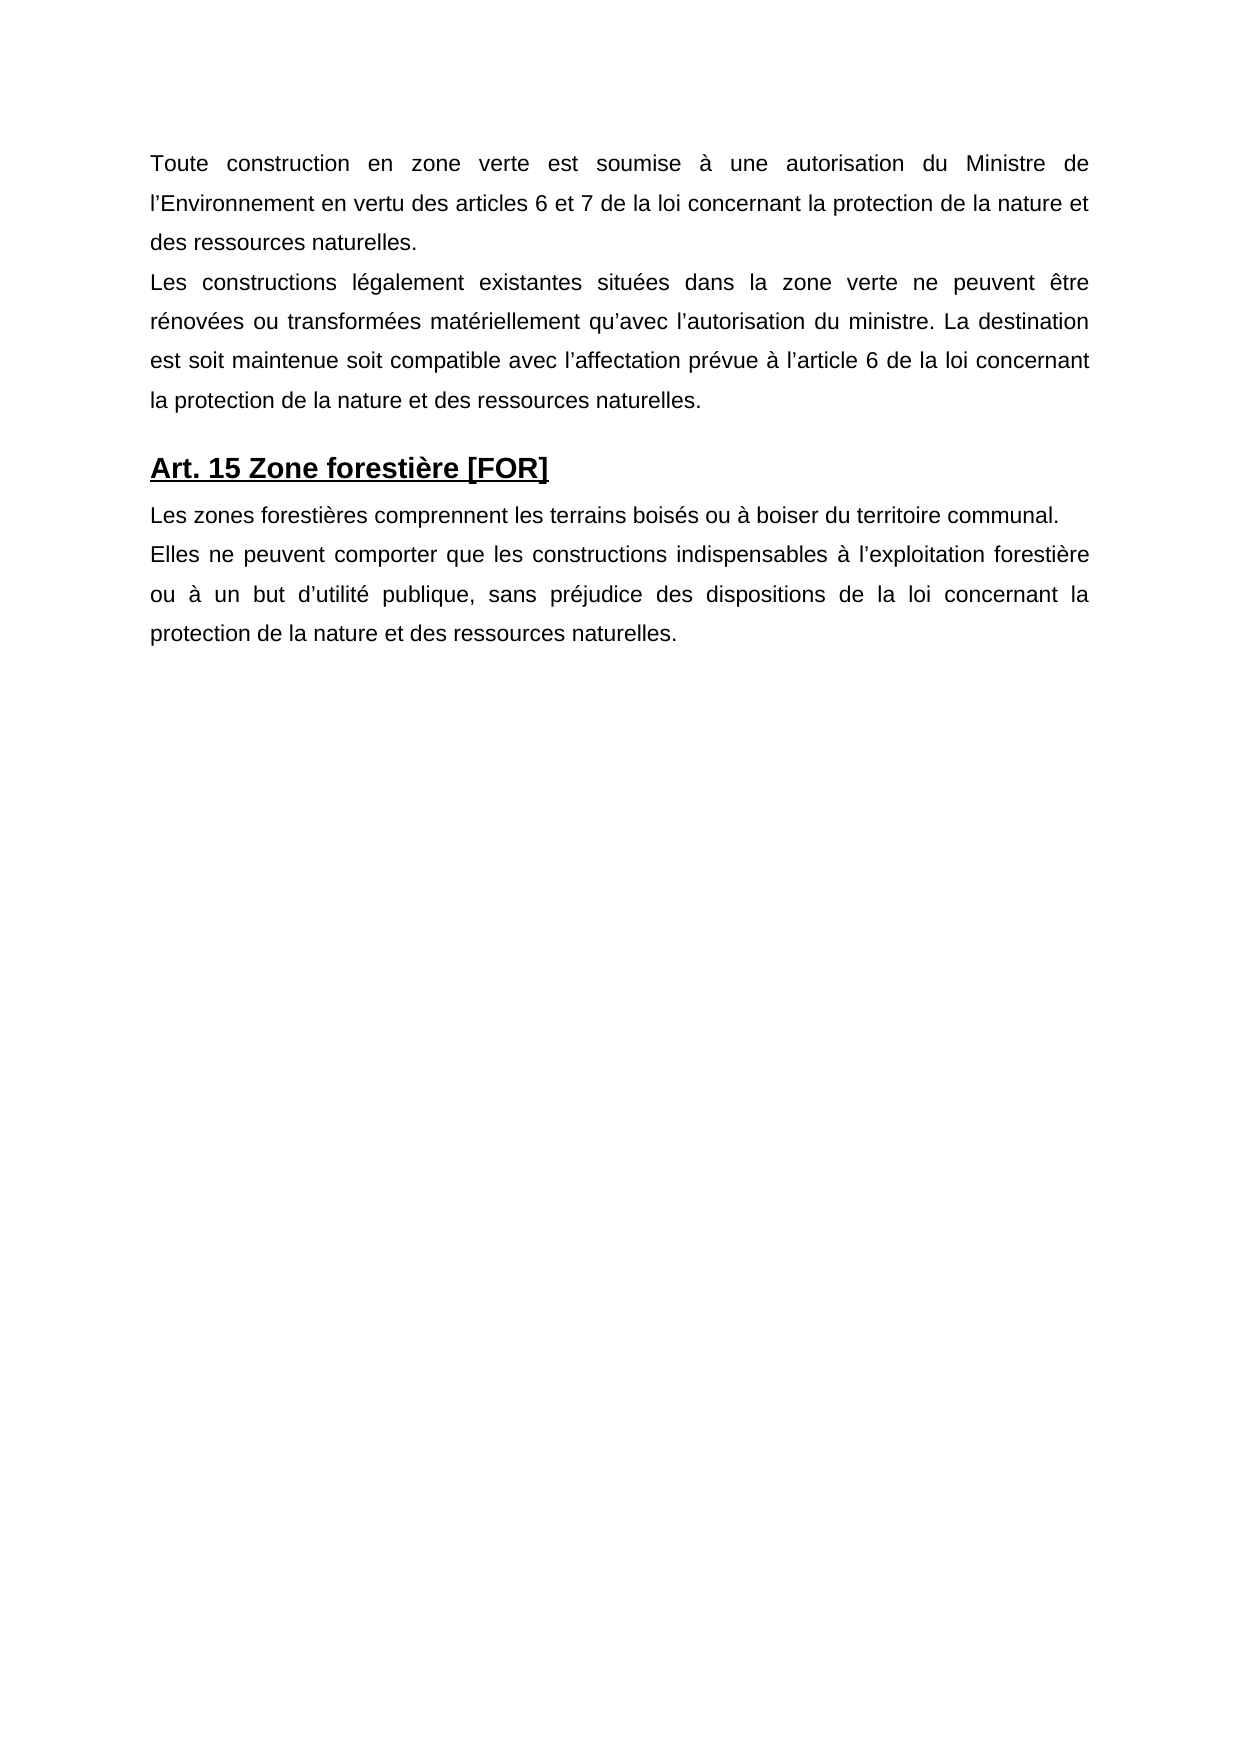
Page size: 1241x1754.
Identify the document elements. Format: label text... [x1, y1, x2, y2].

text Elles ne peuvent comporter que les constructions indispensables à l’exploitation forestière ou à un but d’utilité publique, sans préjudice des dispositions de la loi concernant la protection de la nature et des ressources naturelles. [150, 541, 1090, 646]
subtitle Art. 15 Zone forestière [FOR] [150, 451, 1090, 485]
text Les zones forestières comprennent les terrains boisés ou à boiser du territoire communal. [150, 502, 1090, 528]
text Toute construction en zone verte est soumise à une autorisation du Ministre de l’Environnement en vertu des articles 6 et 7 de la loi concernant la protection de la nature et des ressources naturelles. [150, 150, 1090, 255]
text Les constructions légalement existantes situées dans la zone verte ne peuvent être rénovées ou transformées matériellement qu’avec l’autorisation du ministre. La destination est soit maintenue soit compatible avec l’affectation prévue à l’article 6 de la loi concernant la protection de la nature et des ressources naturelles. [150, 268, 1090, 413]
